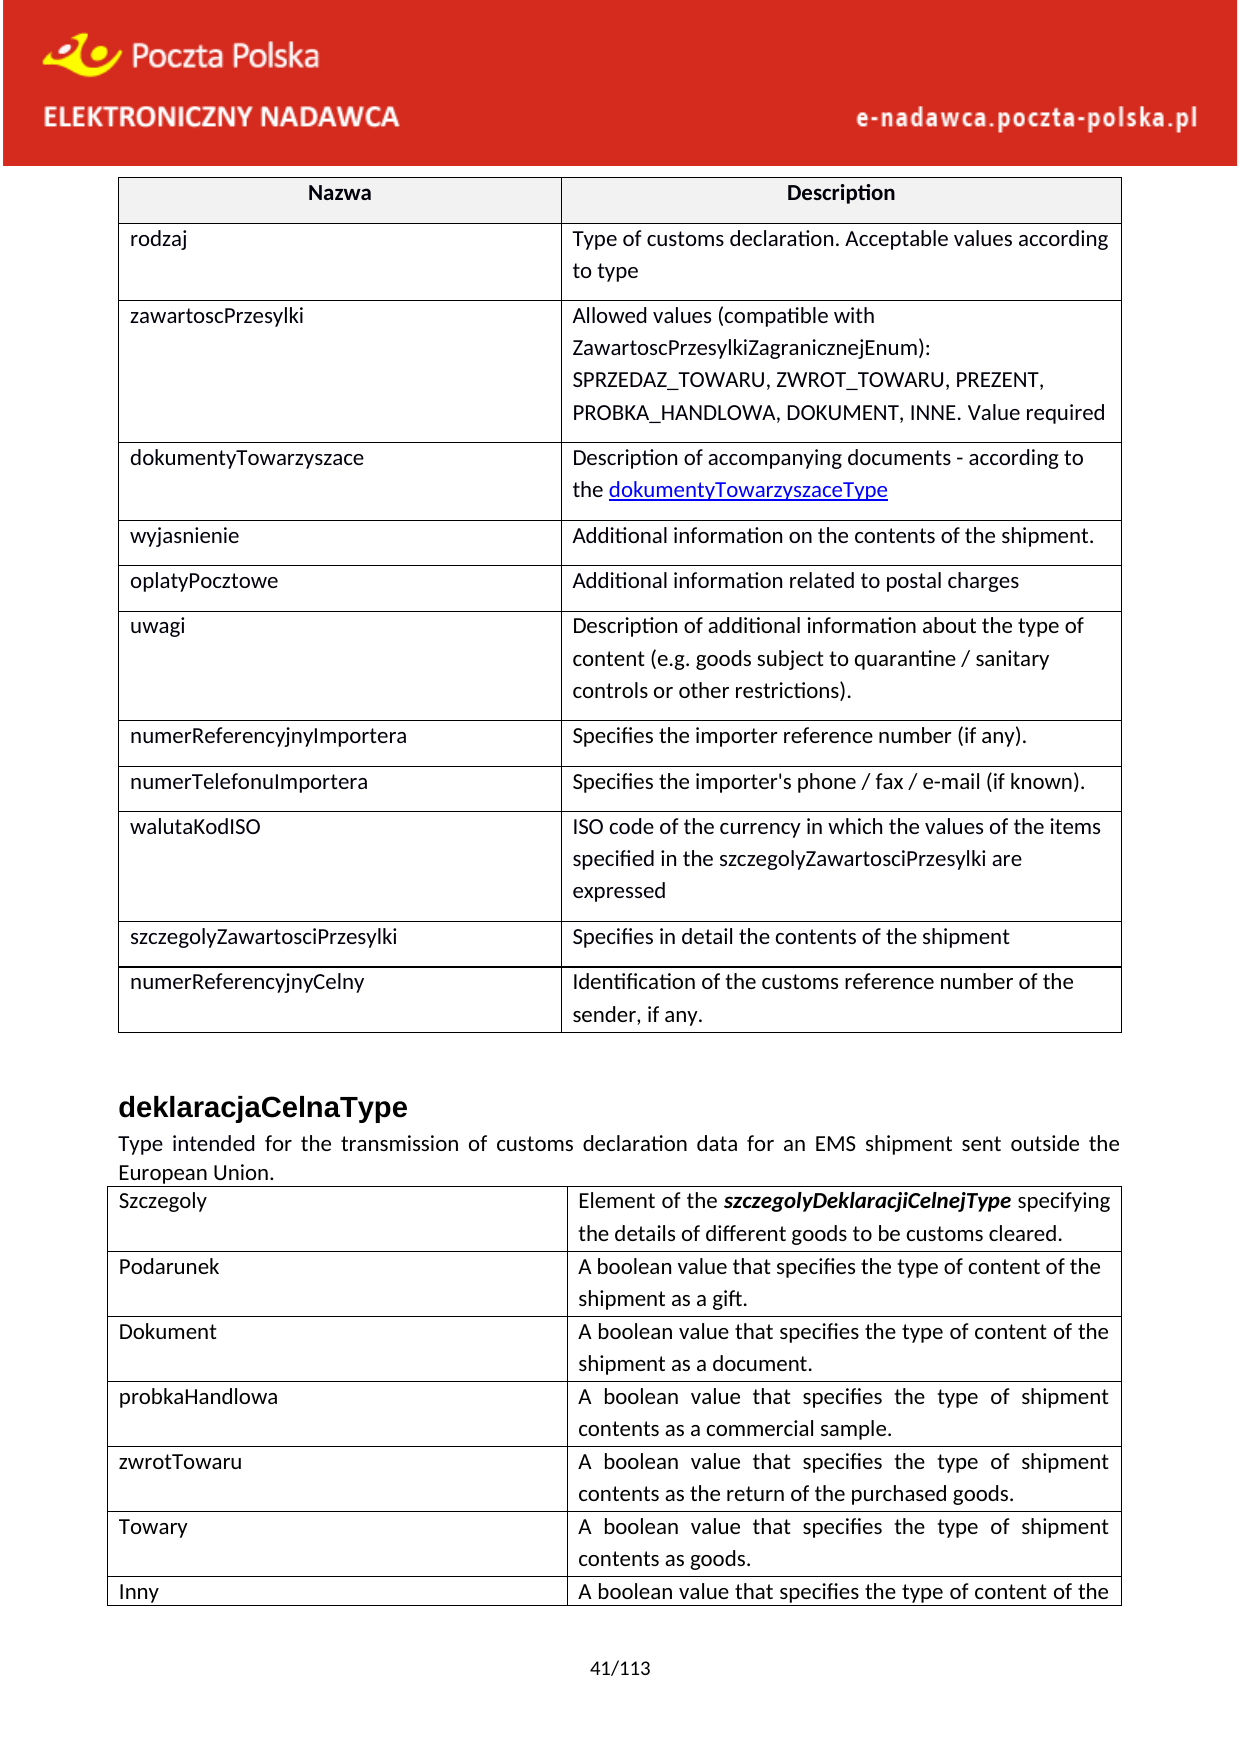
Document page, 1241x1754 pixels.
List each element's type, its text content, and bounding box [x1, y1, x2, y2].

table_cell Description of additional information about the type of content (e.g. goods subject to quarantine / sanitary controls or other restrictions). [562, 612, 1121, 720]
table_header Szczegoly [108, 1187, 567, 1251]
table_cell Towary [108, 1512, 567, 1576]
table_cell Type of customs declaration. Acceptable values according to type [562, 224, 1121, 300]
table_cell ISO code of the currency in which the values of the items specified in the szczegolyZawartosciPrzesylki are expressed [562, 812, 1121, 921]
table_cell Dokument [108, 1317, 567, 1381]
table_cell oplatyPocztowe [119, 566, 561, 611]
table_cell Additional information related to postal charges [562, 566, 1121, 611]
table_cell A boolean value that specifies the type of content of the shipment as a gift. [568, 1252, 1121, 1316]
table_cell zwrotTowaru [108, 1447, 567, 1511]
table_cell rodzaj [119, 224, 561, 300]
table_cell Allowed values (compatible with ZawartoscPrzesylkiZagranicznejEnum): SPRZEDAZ_TOWARU, ZWROT_TOWARU, PREZENT, PROBKA_HANDLOWA, DOKUMENT, INNE. Value required [562, 301, 1121, 442]
table_cell numerReferencyjnyCelny [119, 968, 561, 1032]
subtitle deklaracjaCelnaType [118, 1090, 1122, 1123]
table_cell Specifies the importer's phone / fax / e-mail (if known). [562, 767, 1121, 811]
picture [3, 0, 1238, 166]
table_header Element of the szczegolyDeklaracjiCelnejType specifying the details of different goods to be customs cleared. [568, 1187, 1121, 1251]
text Type intended for the transmission of customs declaration data for an EMS shipment sent outside the European Union. [118, 1129, 1122, 1186]
table_cell A boolean value that specifies the type of content of the shipment as a document. [568, 1317, 1121, 1381]
table_cell Podarunek [108, 1252, 567, 1316]
table_header Nazwa [119, 178, 561, 223]
table_cell dokumentyTowarzyszace [119, 443, 561, 520]
table_cell zawartoscPrzesylki [119, 301, 561, 442]
table_cell A boolean value that specifies the type of shipment contents as the return of the purchased goods. [568, 1447, 1121, 1511]
table_cell Additional information on the contents of the shipment. [562, 521, 1121, 565]
table_cell A boolean value that specifies the type of shipment contents as a commercial sample. [568, 1382, 1121, 1446]
table_cell wyjasnienie [119, 521, 561, 565]
table_cell numerReferencyjnyImportera [119, 721, 561, 766]
table_header Description [562, 178, 1121, 223]
table_cell szczegolyZawartosciPrzesylki [119, 922, 561, 966]
table_cell uwagi [119, 612, 561, 720]
table_cell A boolean value that specifies the type of shipment contents as goods. [568, 1512, 1121, 1576]
table_cell Specifies the importer reference number (if any). [562, 721, 1121, 766]
table_cell A boolean value that specifies the type of content of the shipment as a other (unspecified). [568, 1577, 1121, 1605]
table_cell walutaKodISO [119, 812, 561, 921]
table_cell Description of accompanying documents - according to the dokumentyTowarzyszaceType [562, 443, 1121, 520]
table_cell probkaHandlowa [108, 1382, 567, 1446]
table_cell Identification of the customs reference number of the sender, if any. [562, 968, 1121, 1032]
table_cell numerTelefonuImportera [119, 767, 561, 811]
table_cell Specifies in detail the contents of the shipment [562, 922, 1121, 966]
table_cell Inny [108, 1577, 567, 1605]
